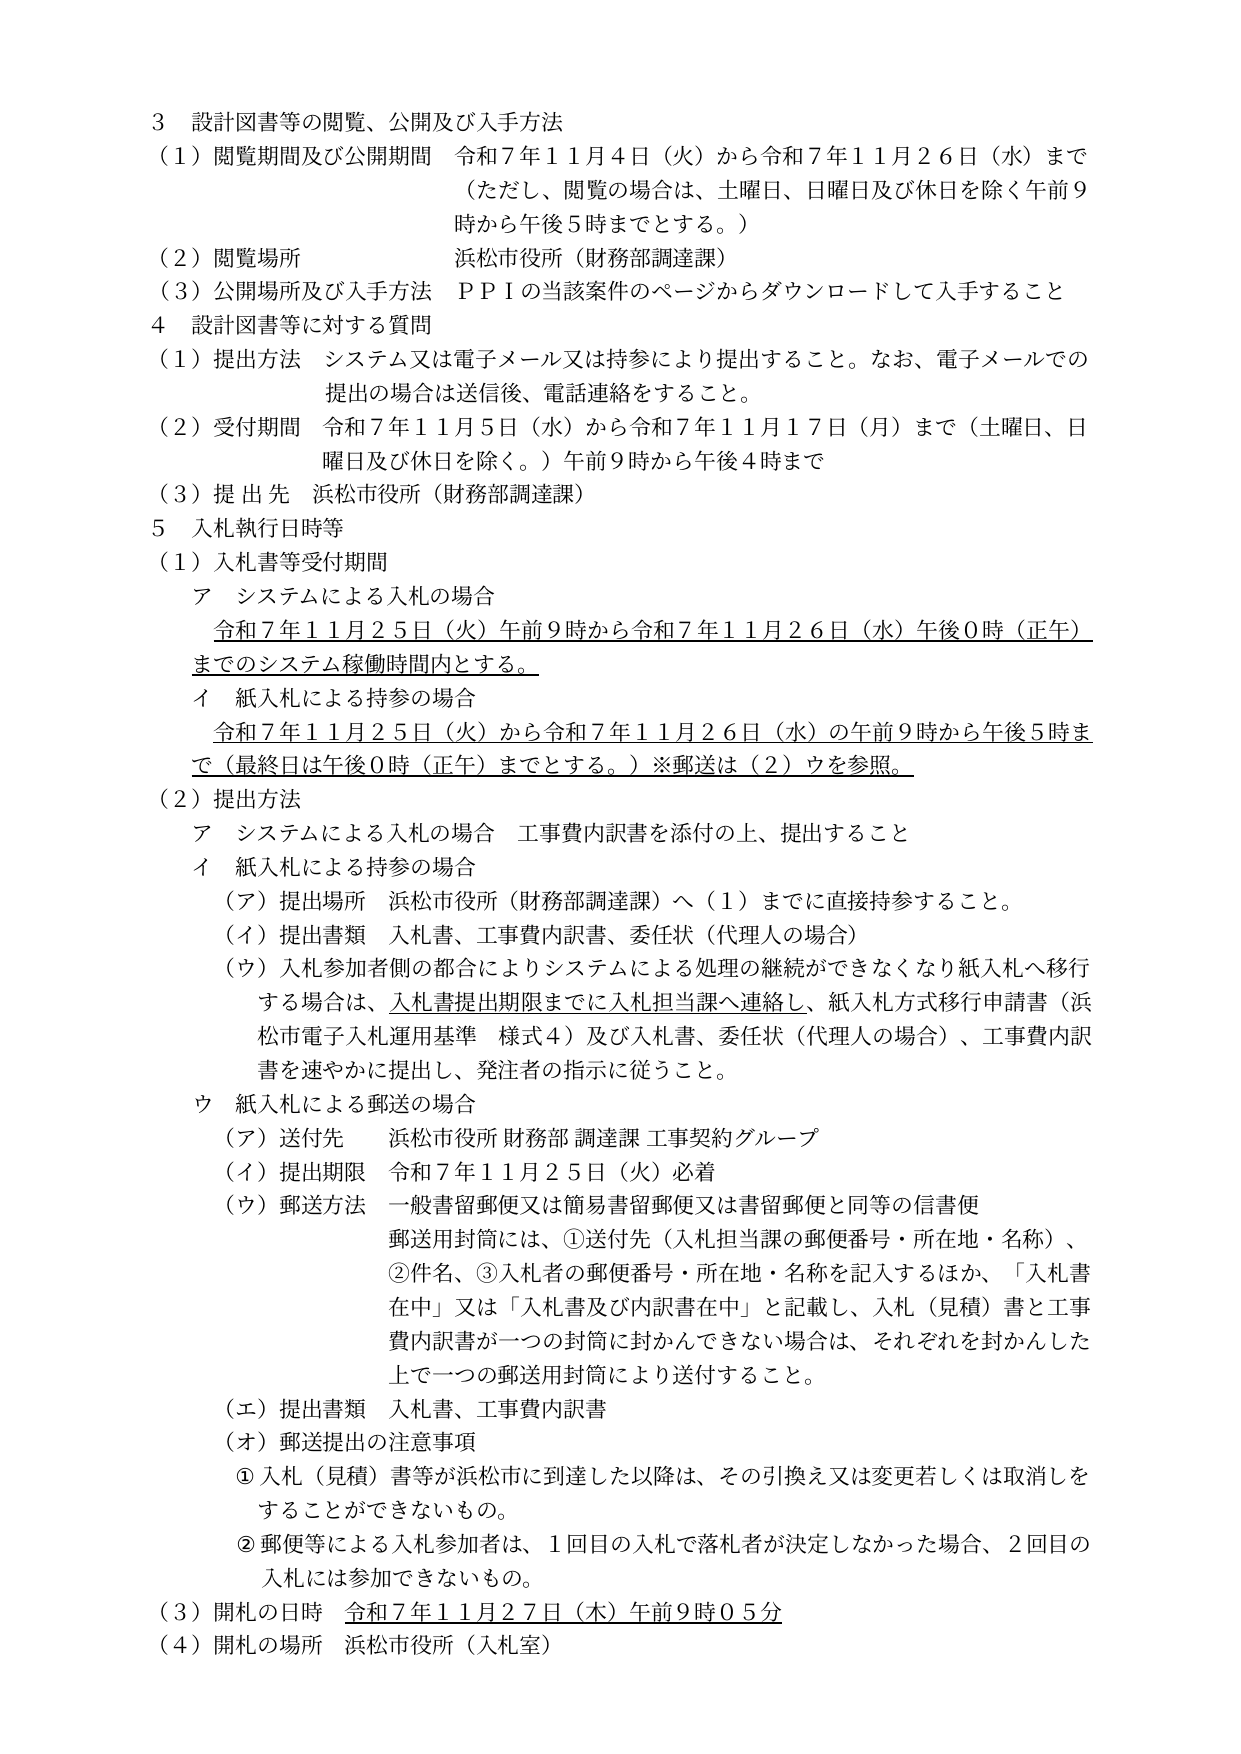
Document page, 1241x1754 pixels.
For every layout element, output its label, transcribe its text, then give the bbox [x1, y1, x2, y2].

text （オ）郵送提出の注意事項 [148, 1424, 1092, 1458]
text （１）閲覧期間及び公開期間 令和７年１１月４日（火）から令和７年１１月２６日（水）まで（ただし、閲覧の場合は、土曜日、日曜日及び休日を除く午前９時から午後５時までとする。） [148, 138, 1092, 239]
text ５ 入札執行日時等 [148, 510, 1092, 544]
text （１）提出方法 システム又は電子メール又は持参により提出すること。なお、電子メールでの提出の場合は送信後、電話連絡をすること。 [148, 341, 1092, 409]
text （２）提出方法 [148, 781, 1092, 815]
text （イ）提出期限 令和７年１１月２５日（火）必着 [148, 1154, 1092, 1187]
text ①入札（見積）書等が浜松市に到達した以降は、その引換え又は変更若しくは取消しをすることができないもの。 [235, 1458, 1092, 1526]
text （エ）提出書類 入札書、工事費内訳書 [148, 1391, 1092, 1424]
text （イ）提出書類 入札書、工事費内訳書、委任状（代理人の場合） [148, 917, 1092, 951]
text （１）入札書等受付期間 [148, 544, 1092, 578]
text （ウ）入札参加者側の都合によりシステムによる処理の継続ができなくなり紙入札へ移行する場合は、入札書提出期限までに入札担当課へ連絡し、紙入札方式移行申請書（浜松市電子入札運用基準 様式４）及び入札書、委任状（代理人の場合）、工事費内訳書を速やかに提出し、発注者の指示に従うこと。 [148, 951, 1092, 1086]
text （ア）提出場所 浜松市役所（財務部調達課）へ（１）までに直接持参すること。 [148, 883, 1092, 917]
text （３）公開場所及び入手方法 ＰＰＩの当該案件のページからダウンロードして入手すること [148, 273, 1092, 307]
text （４）開札の場所 浜松市役所（入札室） [148, 1628, 1092, 1661]
text イ 紙入札による持参の場合 [148, 680, 1092, 713]
text ア システムによる入札の場合 工事費内訳書を添付の上、提出すること [148, 815, 1092, 849]
text ②郵便等による入札参加者は、１回目の入札で落札者が決定しなかった場合、２回目の入札には参加できないもの。 [236, 1526, 1092, 1594]
text イ 紙入札による持参の場合 [148, 849, 1092, 883]
text ４ 設計図書等に対する質問 [148, 307, 1092, 341]
text ３ 設計図書等の閲覧、公開及び入手方法 [148, 104, 1092, 138]
text （３）開札の日時 令和７年１１月２７日（木）午前９時０５分 [148, 1594, 1092, 1628]
text 令和７年１１月２５日（火）から令和７年１１月２６日（水）の午前９時から午後５時まで（最終日は午後０時（正午）までとする。）※郵送は（２）ウを参照。 [191, 713, 1092, 781]
text （ア）送付先 浜松市役所 財務部 調達課 工事契約グループ [148, 1120, 1092, 1154]
text （２）受付期間 令和７年１１月５日（水）から令和７年１１月１７日（月）まで（土曜日、日曜日及び休日を除く。）午前９時から午後４時まで [148, 409, 1092, 477]
text ア システムによる入札の場合 [148, 578, 1092, 612]
text ウ 紙入札による郵送の場合 [148, 1086, 1092, 1120]
text （２）閲覧場所 浜松市役所（財務部調達課） [148, 239, 1092, 273]
text （３）提 出 先 浜松市役所（財務部調達課） [148, 477, 1092, 510]
text 令和７年１１月２５日（火）午前９時から令和７年１１月２６日（水）午後０時（正午）までのシステム稼働時間内とする。 [191, 612, 1092, 680]
text 郵送用封筒には、①送付先（入札担当課の郵便番号・所在地・名称）、②件名、③入札者の郵便番号・所在地・名称を記入するほか、「入札書在中」又は「入札書及び内訳書在中」と記載し、入札（見積）書と工事費内訳書が一つの封筒に封かんできない場合は、それぞれを封かんした上で一つの郵送用封筒により送付すること。 [148, 1221, 1092, 1391]
text （ウ）郵送方法 一般書留郵便又は簡易書留郵便又は書留郵便と同等の信書便 [148, 1187, 1092, 1221]
